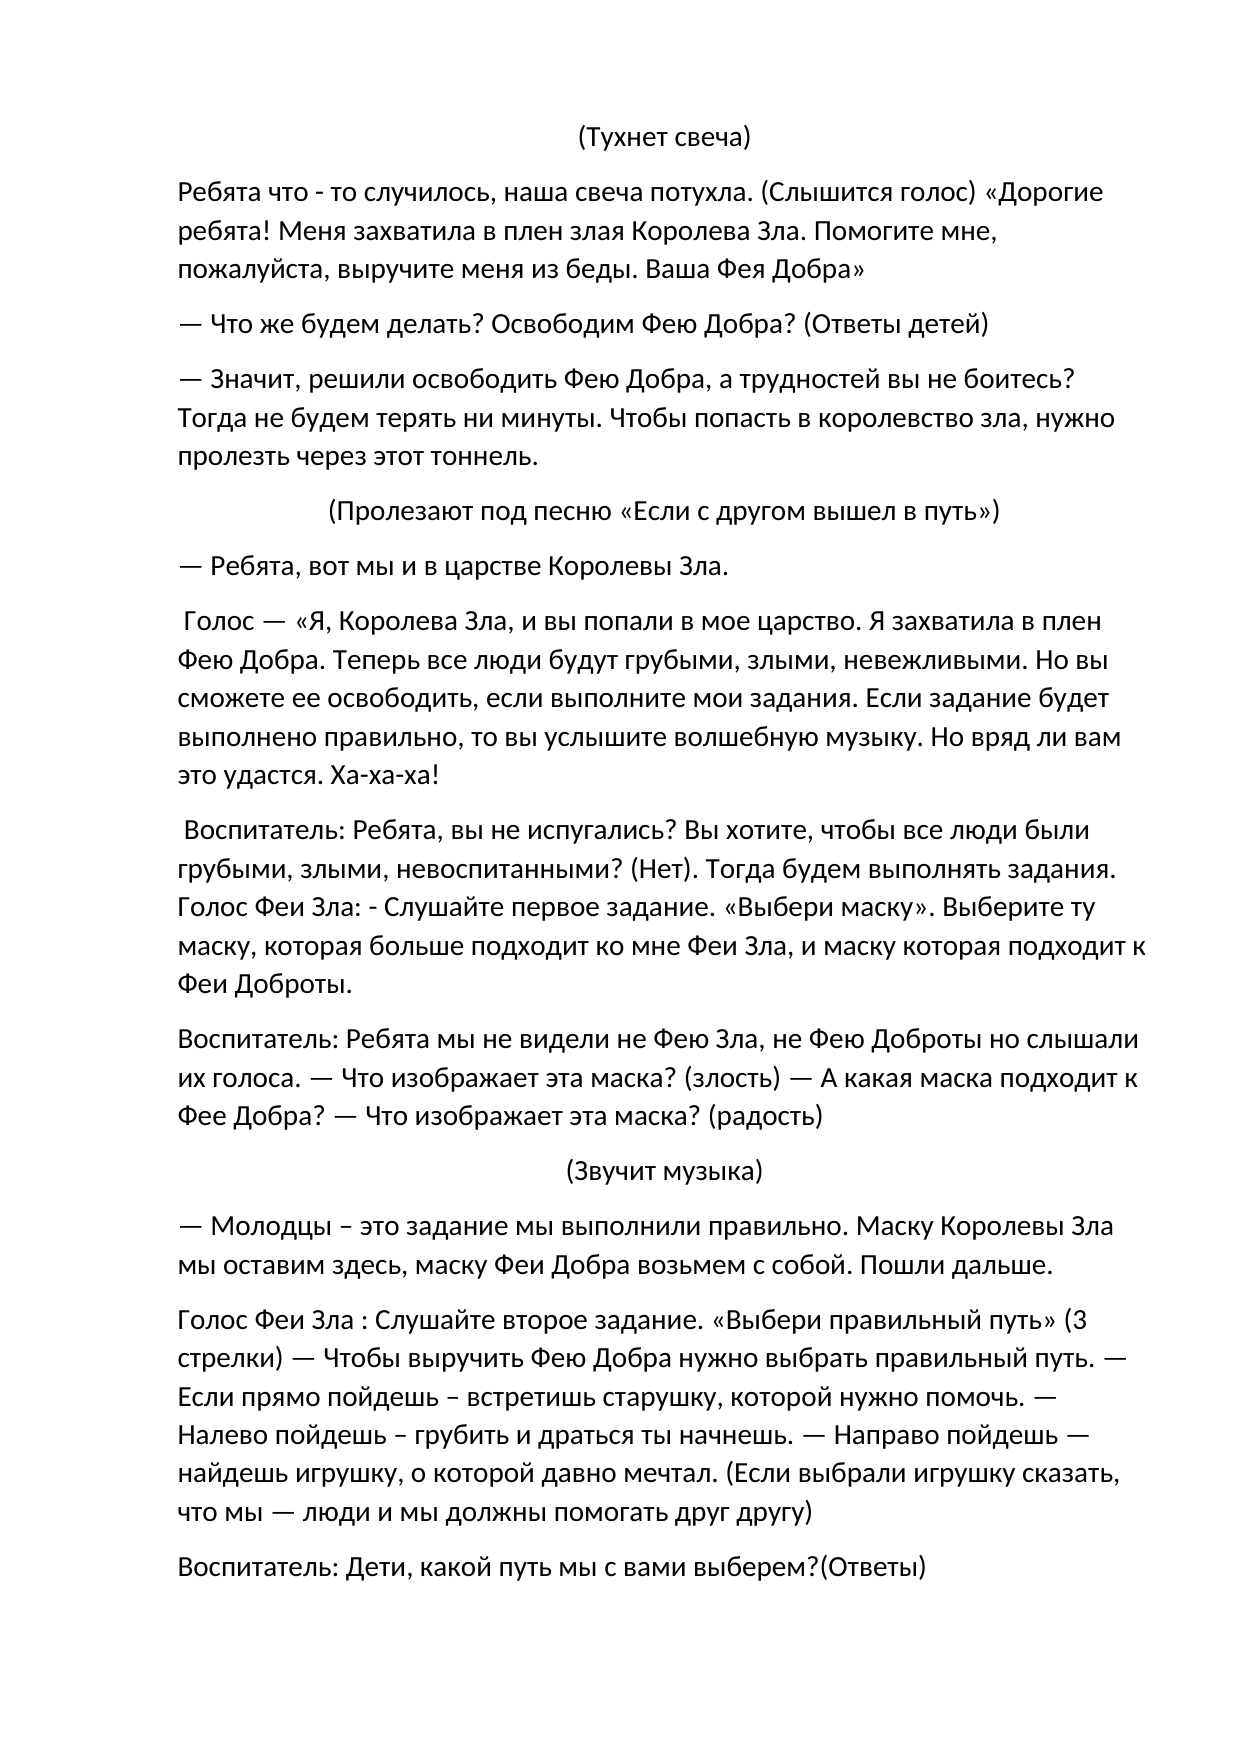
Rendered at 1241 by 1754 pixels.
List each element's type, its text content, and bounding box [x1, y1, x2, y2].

text — Значит, решили освободить Фею Добра, а трудностей вы не боитесь? Тогда не будем терять ни минуты. Чтобы попасть в королевство зла, нужно пролезть через этот тоннель. [177, 360, 1152, 473]
text Ребята что - то случилось, наша свеча потухла. (Слышится голос) «Дорогие ребята! Меня захватила в плен злая Королева Зла. Помогите мне, пожалуйста, выручите меня из беды. Ваша Фея Добра» [177, 173, 1152, 286]
text — Ребята, вот мы и в царстве Королевы Зла. [177, 547, 1152, 583]
text (Тухнет свеча) [177, 118, 1152, 154]
text — Что же будем делать? Освободим Фею Добра? (Ответы детей) [177, 305, 1152, 341]
text Воспитатель: Ребята, вы не испугались? Вы хотите, чтобы все люди были грубыми, злыми, невоспитанными? (Нет). Тогда будем выполнять задания. Голос Феи Зла: - Слушайте первое задание. «Выбери маску». Выберите ту маску, которая больше подходит ко мне Феи Зла, и маску которая подходит к Феи Доброты. [177, 811, 1152, 1001]
text Голос — «Я, Королева Зла, и вы попали в мое царство. Я захватила в плен Фею Добра. Теперь все люди будут грубыми, злыми, невежливыми. Но вы сможете ее освободить, если выполните мои задания. Если задание будет выполнено правильно, то вы услышите волшебную музыку. Но вряд ли вам это удастся. Ха-ха-ха! [177, 602, 1152, 792]
text — Молодцы – это задание мы выполнили правильно. Маску Королевы Зла мы оставим здесь, маску Феи Добра возьмем с собой. Пошли дальше. [177, 1207, 1152, 1281]
text Голос Феи Зла : Слушайте второе задание. «Выбери правильный путь» (3 стрелки) — Чтобы выручить Фею Добра нужно выбрать правильный путь. — Если прямо пойдешь – встретишь старушку, которой нужно помочь. — Налево пойдешь – грубить и драться ты начнешь. — Направо пойдешь — найдешь игрушку, о которой давно мечтал. (Если выбрали игрушку сказать, что мы — люди и мы должны помогать друг другу) [177, 1301, 1152, 1529]
text (Звучит музыка) [177, 1152, 1152, 1188]
text (Пролезают под песню «Если с другом вышел в путь») [177, 492, 1152, 528]
text Воспитатель: Дети, какой путь мы с вами выберем?(Ответы) [177, 1548, 1152, 1584]
text Воспитатель: Ребята мы не видели не Фею Зла, не Фею Доброты но слышали их голоса. — Что изображает эта маска? (злость) — А какая маска подходит к Фее Добра? — Что изображает эта маска? (радость) [177, 1020, 1152, 1133]
